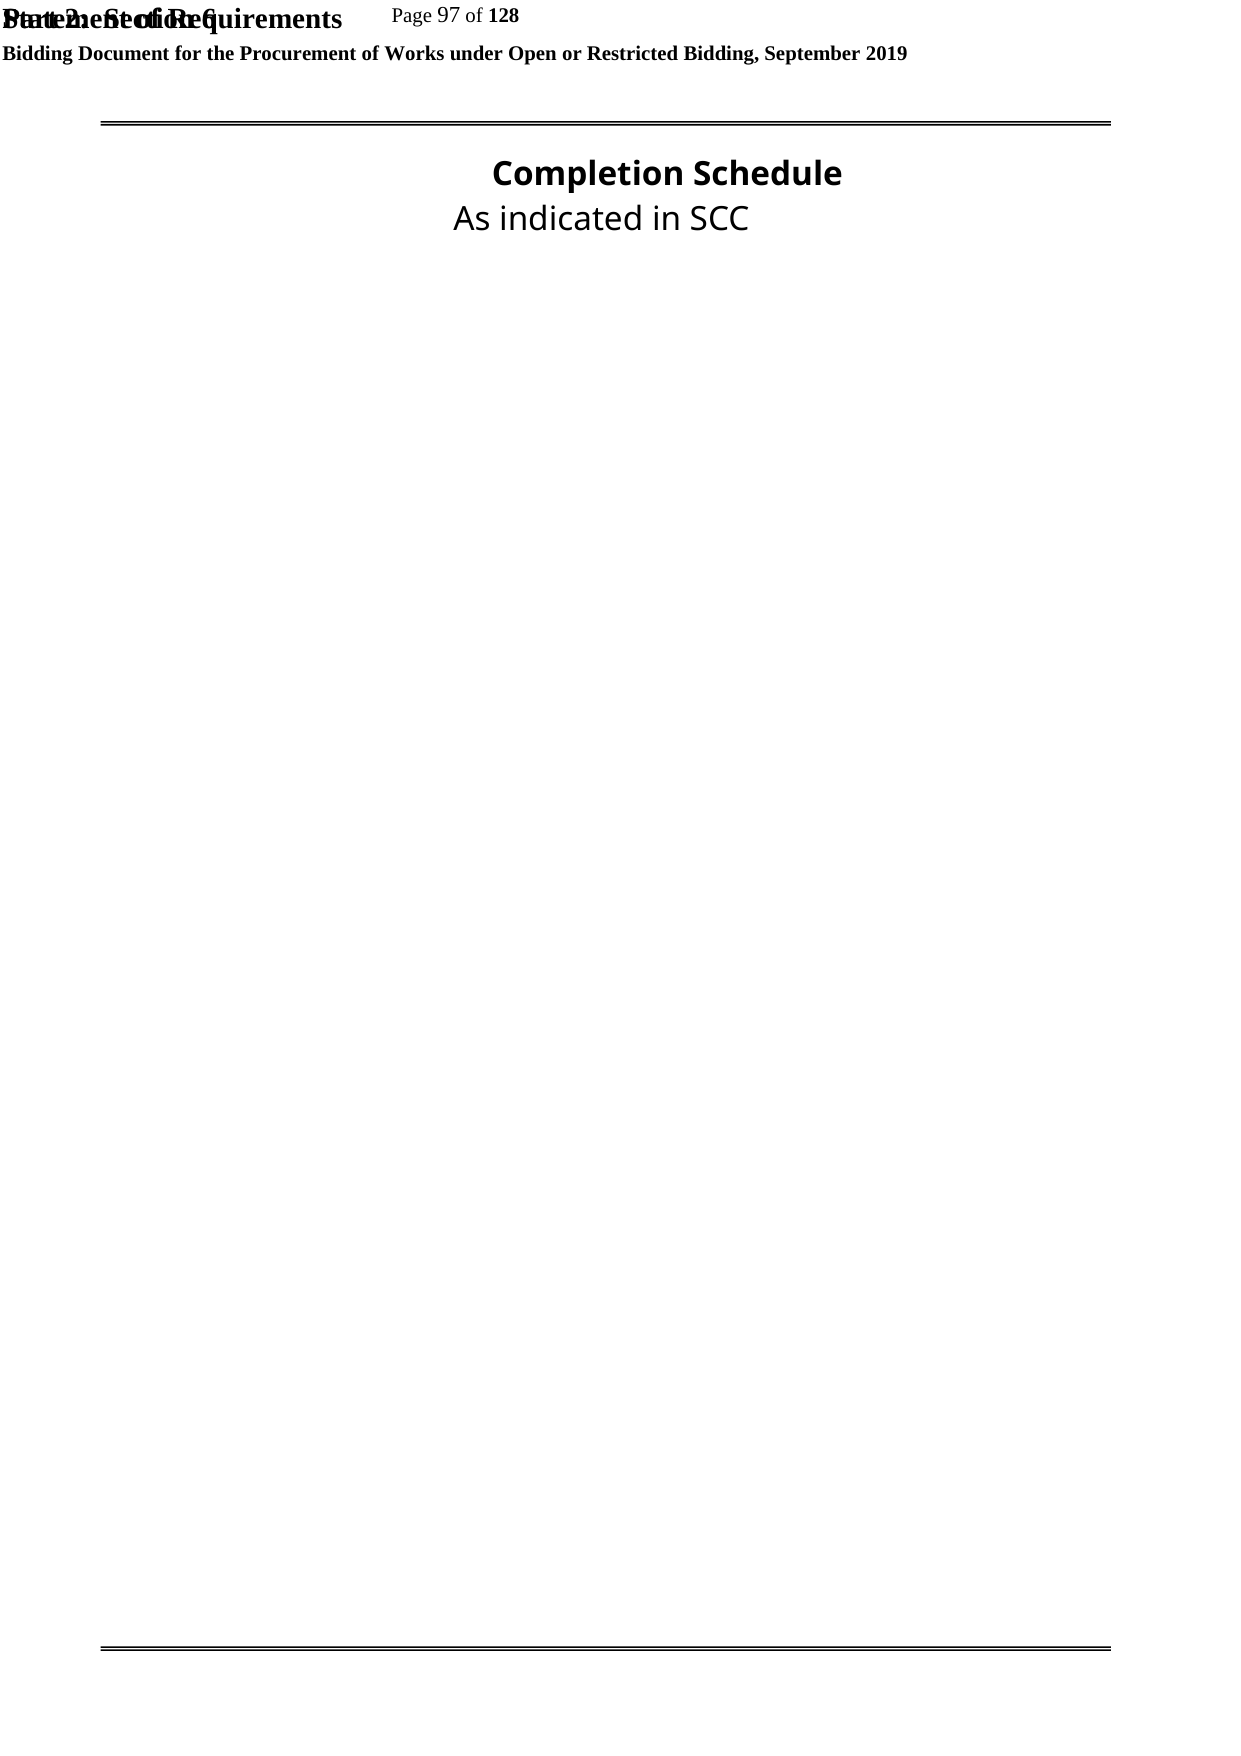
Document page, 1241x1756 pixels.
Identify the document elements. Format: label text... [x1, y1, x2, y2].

text Completion Schedule [492, 149, 1142, 195]
text As indicated in SCC [60, 195, 1142, 240]
